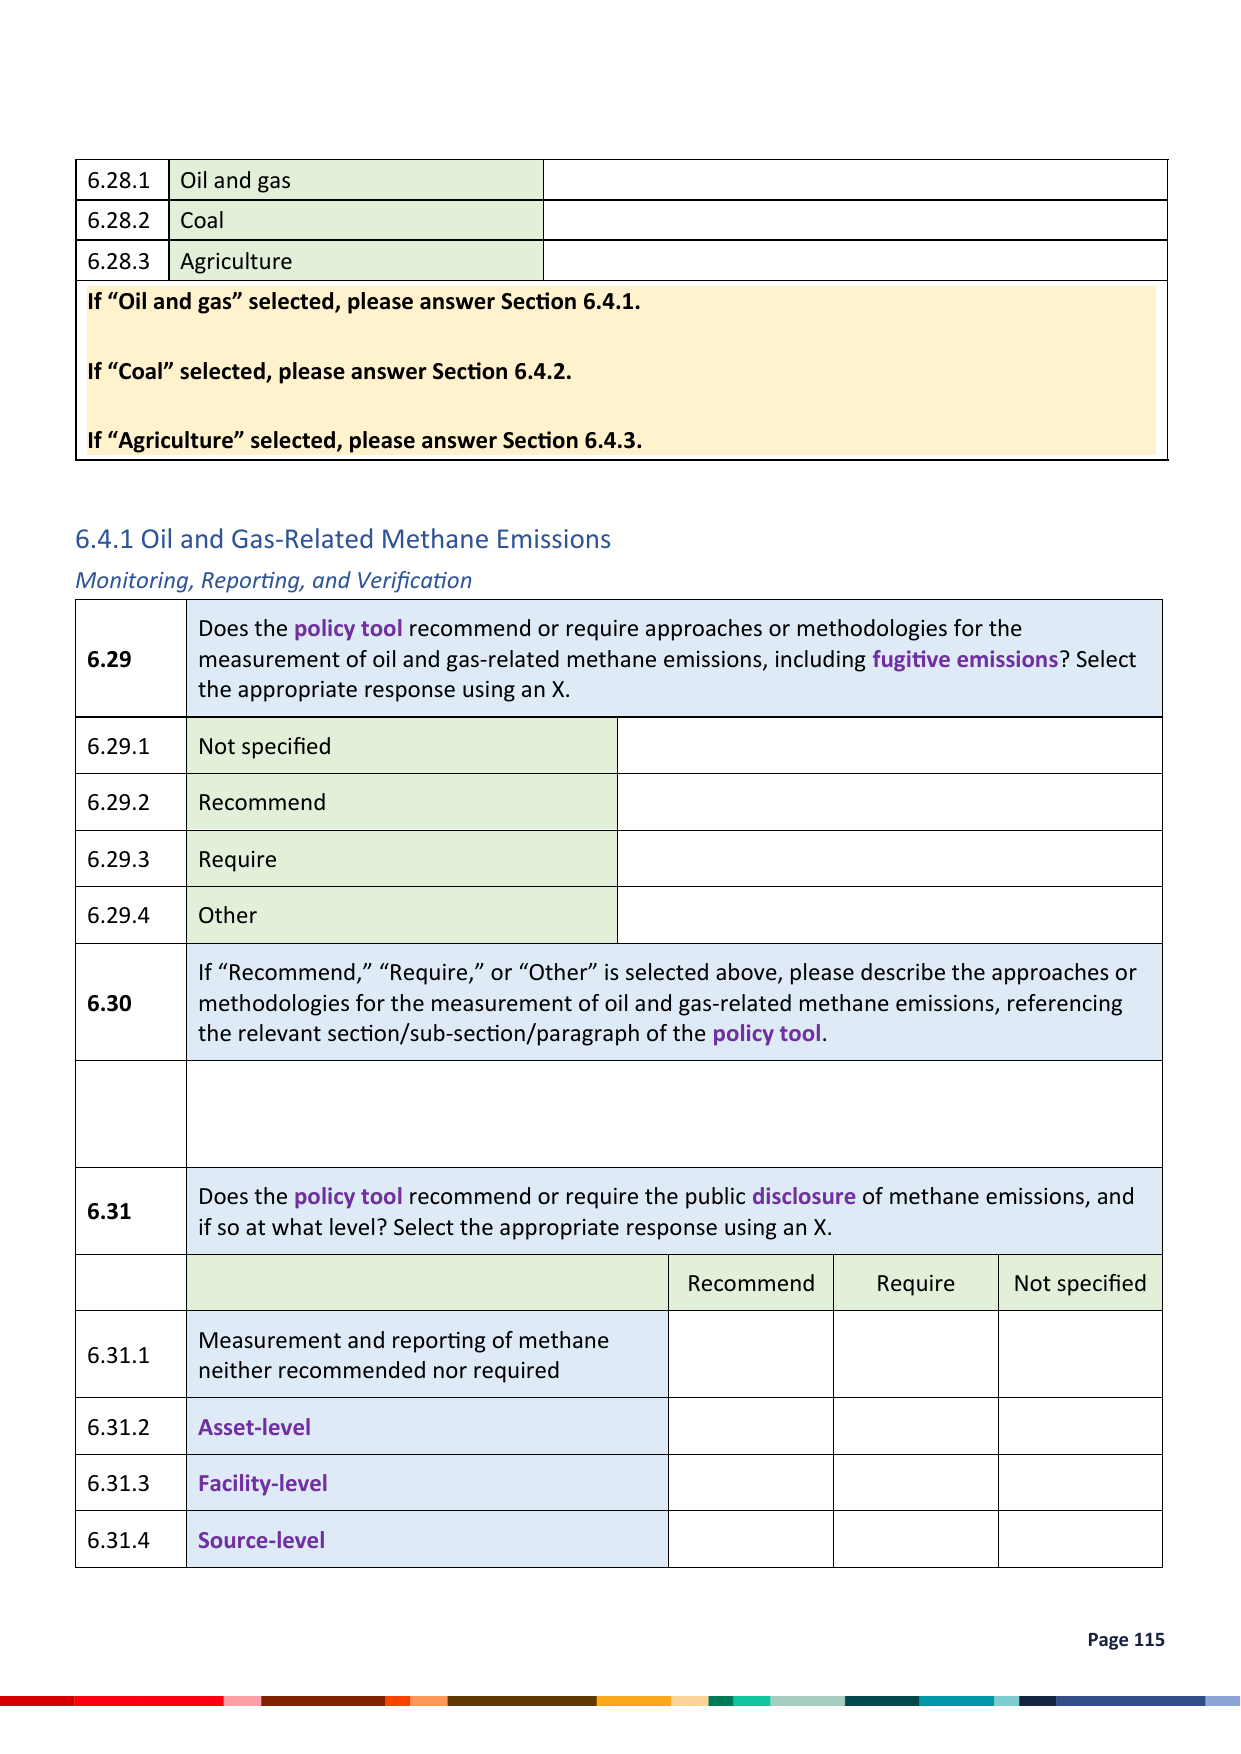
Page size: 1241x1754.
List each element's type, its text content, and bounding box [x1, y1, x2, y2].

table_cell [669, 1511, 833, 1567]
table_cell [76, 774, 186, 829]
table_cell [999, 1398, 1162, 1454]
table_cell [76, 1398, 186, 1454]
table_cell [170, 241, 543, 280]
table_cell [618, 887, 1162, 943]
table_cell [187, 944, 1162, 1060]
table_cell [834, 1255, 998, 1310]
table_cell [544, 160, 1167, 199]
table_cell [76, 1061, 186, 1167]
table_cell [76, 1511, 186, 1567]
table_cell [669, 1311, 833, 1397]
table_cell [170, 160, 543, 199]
subtitle 6.4.1 Oil and Gas-Related Methane Emissions [75, 520, 1165, 556]
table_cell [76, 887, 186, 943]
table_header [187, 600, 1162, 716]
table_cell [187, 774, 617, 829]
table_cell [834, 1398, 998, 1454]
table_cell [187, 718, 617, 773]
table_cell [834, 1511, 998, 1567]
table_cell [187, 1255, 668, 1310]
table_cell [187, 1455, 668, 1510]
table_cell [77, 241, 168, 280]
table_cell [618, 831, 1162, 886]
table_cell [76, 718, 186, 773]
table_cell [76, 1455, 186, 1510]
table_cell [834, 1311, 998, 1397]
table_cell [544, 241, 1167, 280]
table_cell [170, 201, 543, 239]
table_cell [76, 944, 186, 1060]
subtitle Monitoring, Reporting, and Verification [75, 564, 1165, 595]
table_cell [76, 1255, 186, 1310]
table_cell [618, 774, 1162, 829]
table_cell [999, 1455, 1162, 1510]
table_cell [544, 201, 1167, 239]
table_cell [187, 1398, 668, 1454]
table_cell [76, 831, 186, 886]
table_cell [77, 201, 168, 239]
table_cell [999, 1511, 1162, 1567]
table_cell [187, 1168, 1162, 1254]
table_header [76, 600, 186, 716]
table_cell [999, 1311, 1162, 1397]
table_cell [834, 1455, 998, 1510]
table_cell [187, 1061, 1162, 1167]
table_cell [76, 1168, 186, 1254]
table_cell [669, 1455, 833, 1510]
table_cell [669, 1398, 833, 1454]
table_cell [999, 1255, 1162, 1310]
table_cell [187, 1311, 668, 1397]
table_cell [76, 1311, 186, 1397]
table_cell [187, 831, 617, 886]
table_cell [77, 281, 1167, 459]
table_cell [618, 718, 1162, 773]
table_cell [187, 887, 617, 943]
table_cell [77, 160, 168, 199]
picture [0, 1696, 1241, 1706]
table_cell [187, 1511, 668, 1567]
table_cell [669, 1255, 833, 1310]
